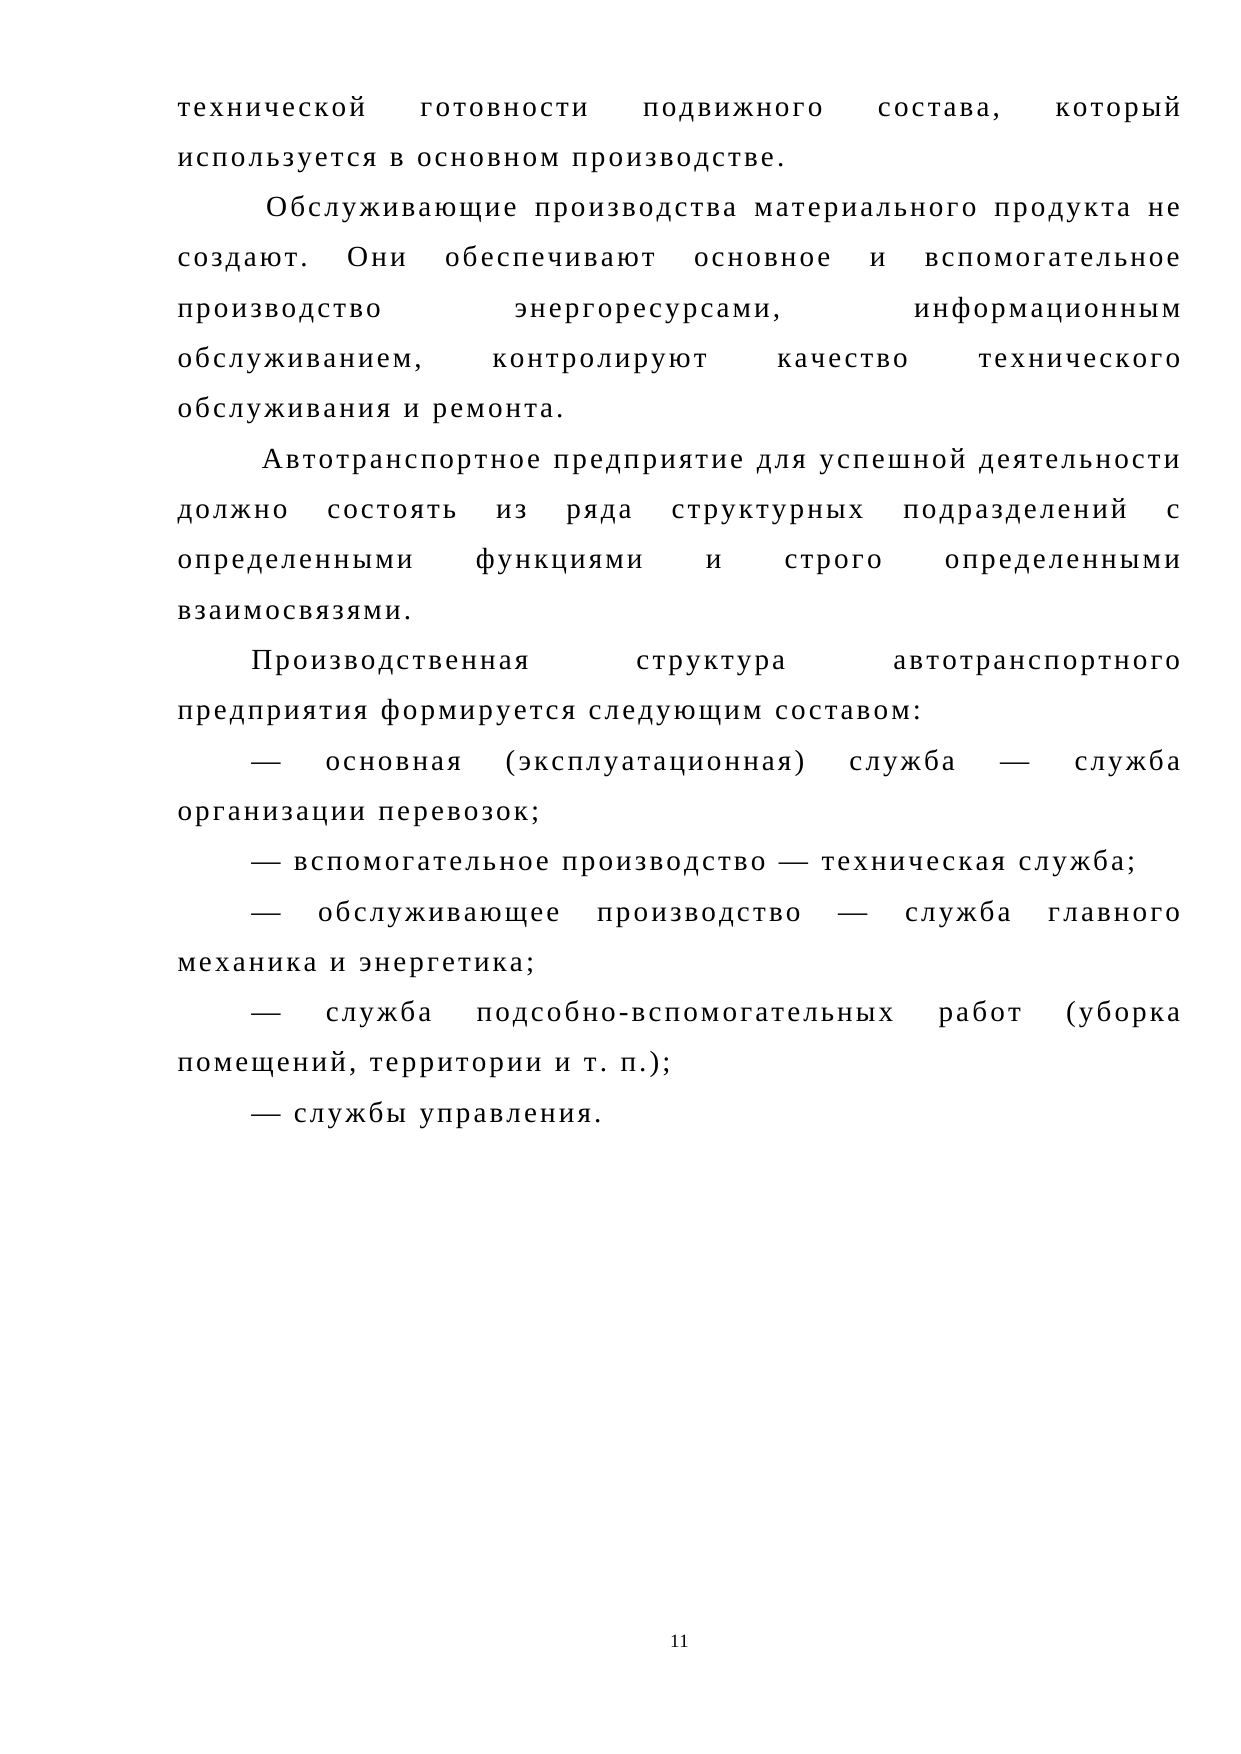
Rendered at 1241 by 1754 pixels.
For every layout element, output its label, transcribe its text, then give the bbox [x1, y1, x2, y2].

text Автотранспортное предприятие для успешной деятельности должно состоять из ряда структурных подразделений с определенными функциями и строго определенными взаимосвязями. [177, 441, 1181, 625]
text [177, 89, 1181, 172]
text — службы управления. [177, 1095, 1181, 1128]
text — вспомогательное производство — техническая служба; [177, 843, 1181, 877]
text — основная (эксплуатационная) служба — служба организации перевозок; [177, 743, 1181, 827]
text — обслуживающее производство — служба главного механика и энергетика; [177, 894, 1181, 977]
text Обслуживающие производства материального продукта не создают. Они обеспечивают основное и вспомогательное производство энергоресурсами, информационным обслуживанием, контролируют качество технического обслуживания и ремонта. [177, 189, 1181, 424]
text Производственная структура автотранспортного предприятия формируется следующим составом: [177, 642, 1181, 726]
text — служба подсобно-вспомогательных работ (уборка помещений, территории и т. п.); [177, 994, 1181, 1078]
